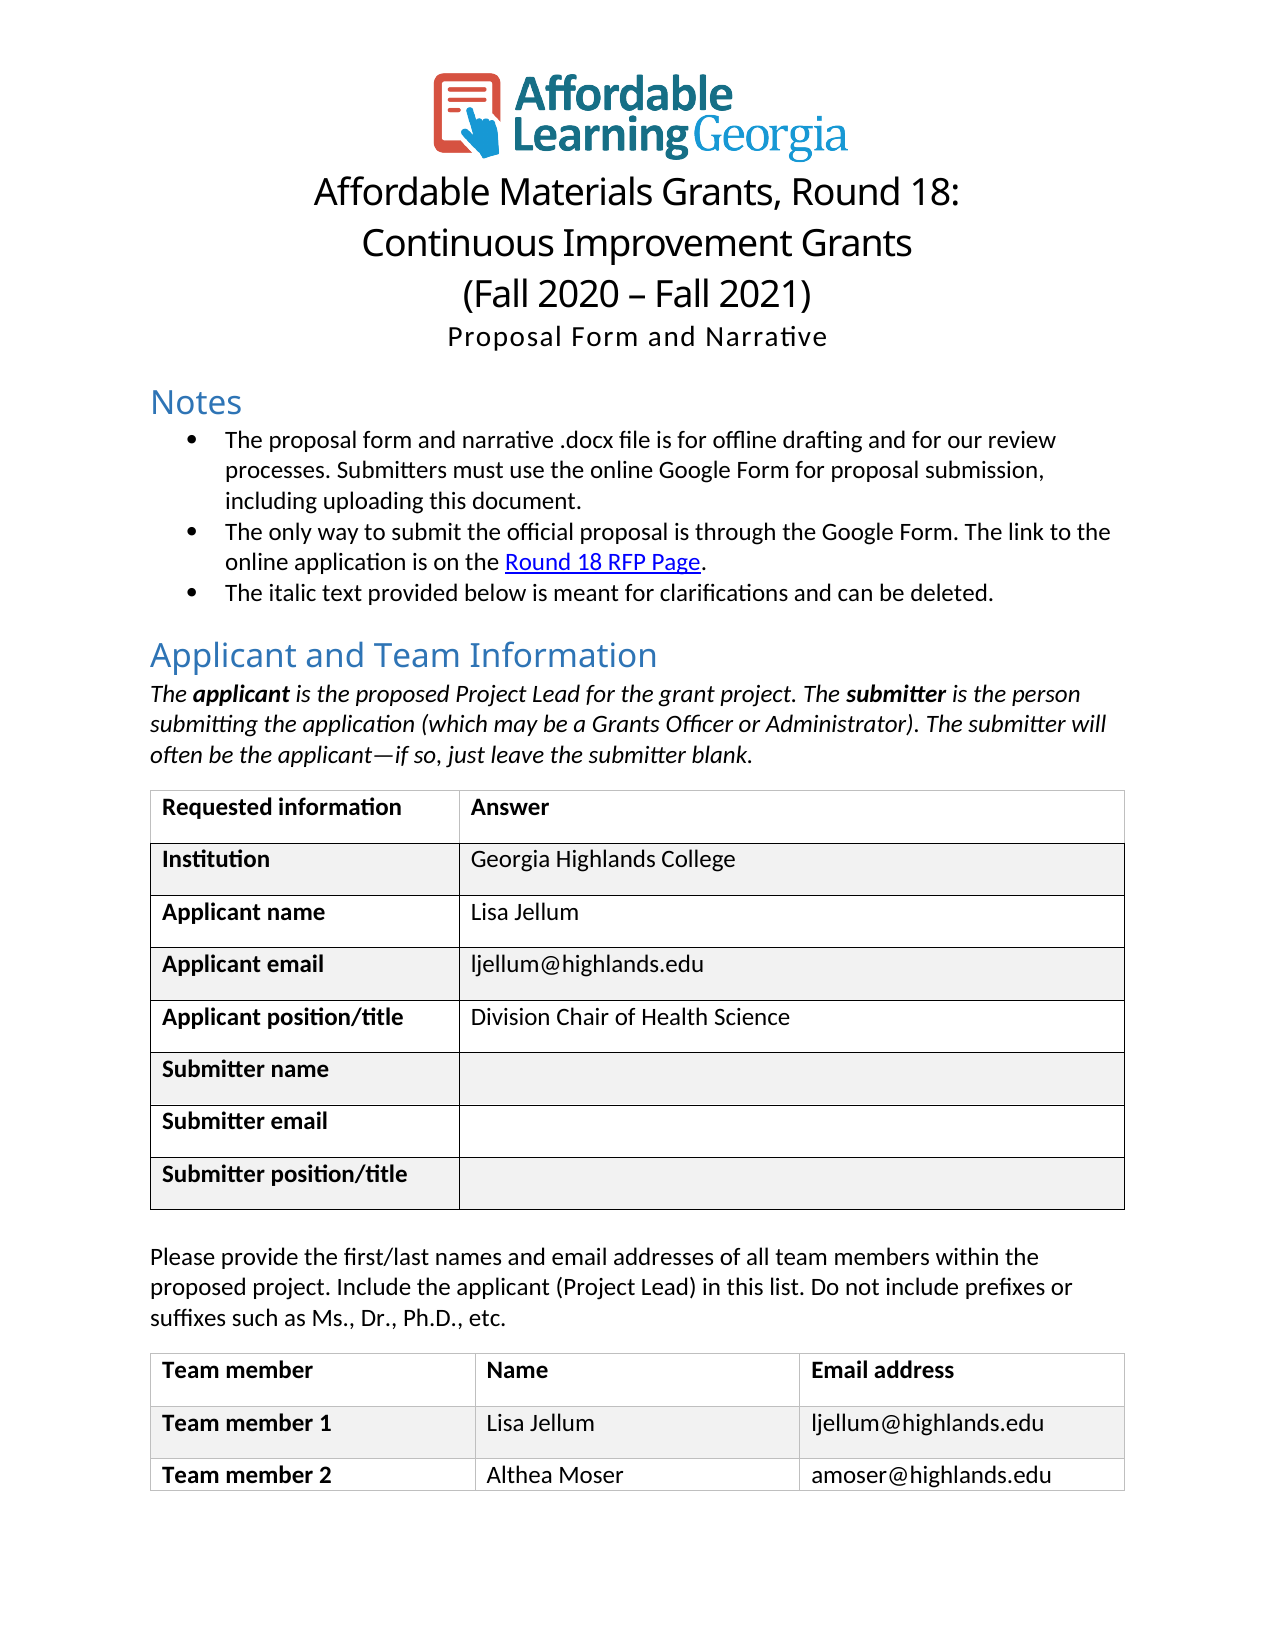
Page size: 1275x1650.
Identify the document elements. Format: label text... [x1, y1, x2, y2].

table_cell Applicant email [151, 948, 459, 1000]
table_cell Georgia Highlands College [460, 844, 1124, 895]
table_cell Applicant position/title [151, 1001, 459, 1052]
list The proposal form and narrative .docx file is for offline drafting and for our review processes. Submitters must use the online Google Form for proposal submission, including uploading this document. [187, 424, 1125, 516]
list The only way to submit the official proposal is through the Google Form. The link to the online application is on the Round 18 RFP Page. [187, 516, 1125, 577]
table_cell ljellum@highlands.edu [800, 1407, 1124, 1458]
table_cell Submitter email [151, 1106, 459, 1157]
subtitle Applicant and Team Information [150, 632, 1125, 678]
table_cell Team member 1 [151, 1407, 475, 1458]
table_cell [460, 1106, 1124, 1157]
text The applicant is the proposed Project Lead for the grant project. The submitter is the person submitting the application (which may be a Grants Officer or Administrator). The submitter will often be the applicant—if so, just leave the submitter blank. [150, 678, 1125, 769]
table_header Team member [151, 1354, 475, 1406]
table_cell Lisa Jellum [476, 1407, 799, 1458]
title (Fall 2020 – Fall 2021) [150, 267, 1125, 318]
table_header Requested information [151, 791, 459, 842]
table_cell Althea Moser [476, 1459, 799, 1489]
table_cell Division Chair of Health Science [460, 1001, 1124, 1052]
table_cell Institution [151, 844, 459, 895]
table_cell Submitter position/title [151, 1158, 459, 1209]
table_cell Submitter name [151, 1053, 459, 1104]
text Please provide the first/last names and email addresses of all team members within the proposed project. Include the applicant (Project Lead) in this list. Do not include prefixes or suffixes such as Ms., Dr., Ph.D., etc. [150, 1210, 1125, 1332]
title Affordable Materials Grants, Round 18: [150, 165, 1125, 216]
title Continuous Improvement Grants [150, 216, 1125, 267]
table_header Name [476, 1354, 799, 1406]
picture [421, 60, 854, 166]
list The italic text provided below is meant for clarifications and can be deleted. [187, 577, 1125, 607]
table_header Email address [800, 1354, 1124, 1406]
table_cell [460, 1158, 1124, 1209]
table_cell Applicant name [151, 896, 459, 947]
subtitle Proposal Form and Narrative [150, 318, 1125, 354]
table_header Answer [460, 791, 1124, 842]
table_cell ljellum@highlands.edu [460, 948, 1124, 1000]
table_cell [800, 1459, 1124, 1489]
table_cell Lisa Jellum [460, 896, 1124, 947]
table_cell Team member 2 [151, 1459, 475, 1489]
table_cell [460, 1053, 1124, 1104]
subtitle Notes [150, 379, 1125, 424]
